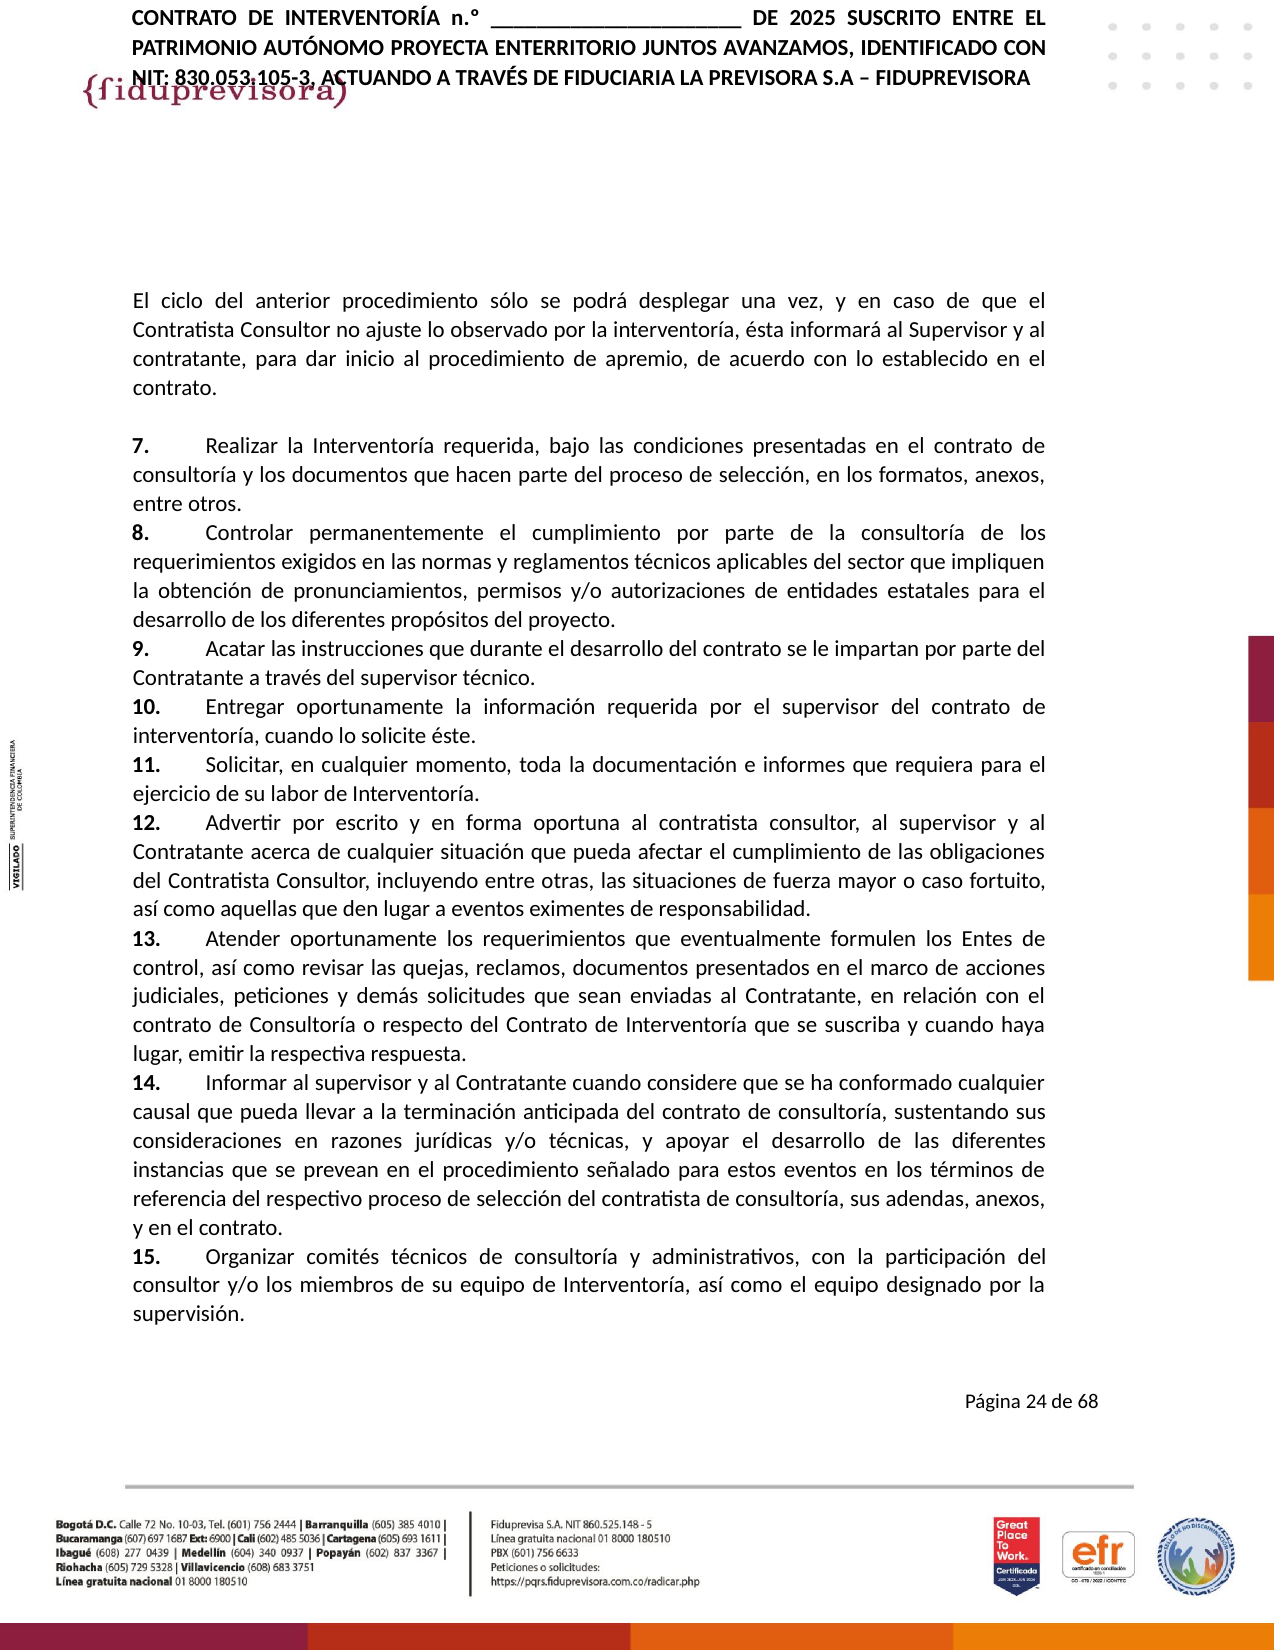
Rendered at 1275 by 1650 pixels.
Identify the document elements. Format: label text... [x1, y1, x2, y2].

list Organizar comités técnicos de consultoría y administrativos, con la participación del consultor y/o los miembros de su equipo de Interventoría, así como el equipo designado por la supervisión. [132, 1242, 1047, 1327]
list Solicitar, en cualquier momento, toda la documentación e informes que requiera para el ejercicio de su labor de Interventoría. [132, 750, 1047, 807]
list Entregar oportunamente la información requerida por el supervisor del contrato de interventoría, cuando lo solicite éste. [132, 692, 1047, 749]
list Acatar las instrucciones que durante el desarrollo del contrato se le impartan por parte del Contratante a través del supervisor técnico. [132, 634, 1047, 691]
list Realizar la Interventoría requerida, bajo las condiciones presentadas en el contrato de consultoría y los documentos que hacen parte del proceso de selección, en los formatos, anexos, entre otros. [132, 431, 1047, 517]
list Informar al supervisor y al Contratante cuando considere que se ha conformado cualquier causal que pueda llevar a la terminación anticipada del contrato de consultoría, sustentando sus consideraciones en razones jurídicas y/o técnicas, y apoyar el desarrollo de las diferentes instancias que se prevean en el procedimiento señalado para estos eventos en los términos de referencia del respectivo proceso de selección del contratista de consultoría, sus adendas, anexos, y en el contrato. [132, 1068, 1047, 1241]
list Atender oportunamente los requerimientos que eventualmente formulen los Entes de control, así como revisar las quejas, reclamos, documentos presentados en el marco de acciones judiciales, peticiones y demás solicitudes que sean enviadas al Contratante, en relación con el contrato de Consultoría o respecto del Contrato de Interventoría que se suscriba y cuando haya lugar, emitir la respectiva respuesta. [132, 924, 1047, 1067]
list Controlar permanentemente el cumplimiento por parte de la consultoría de los requerimientos exigidos en las normas y reglamentos técnicos aplicables del sector que impliquen la obtención de pronunciamientos, permisos y/o autorizaciones de entidades estatales para el desarrollo de los diferentes propósitos del proyecto. [132, 518, 1047, 633]
picture [0, 186, 1274, 1650]
text El ciclo del anterior procedimiento sólo se podrá desplegar una vez, y en caso de que el Contratista Consultor no ajuste lo observado por la interventoría, ésta informará al Supervisor y al contratante, para dar inicio al procedimiento de apremio, de acuerdo con lo establecido en el contrato. [133, 286, 1047, 401]
list Advertir por escrito y en forma oportuna al contratista consultor, al supervisor y al Contratante acerca de cualquier situación que pueda afectar el cumplimiento de las obligaciones del Contratista Consultor, incluyendo entre otras, las situaciones de fuerza mayor o caso fortuito, así como aquellas que den lugar a eventos eximentes de responsabilidad. [132, 808, 1047, 923]
picture [0, 3, 1274, 143]
